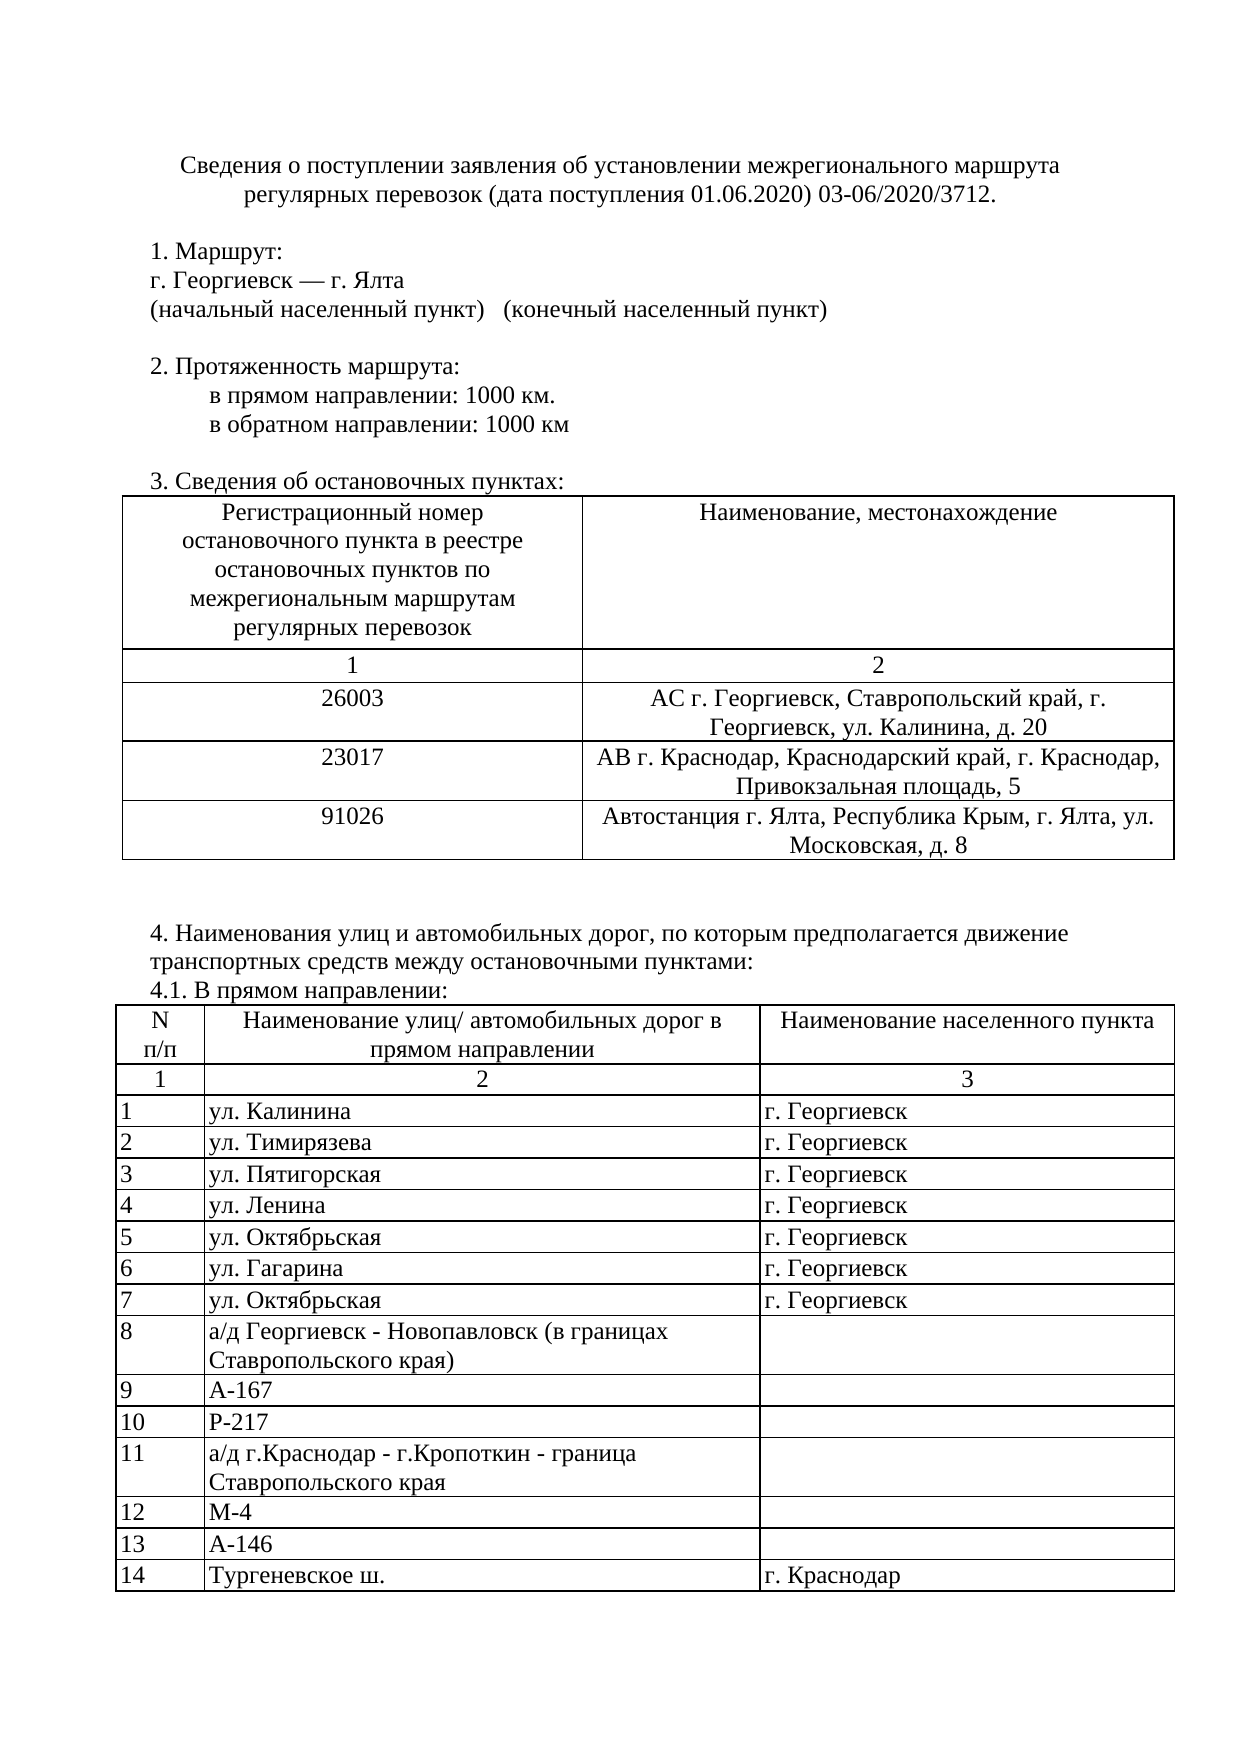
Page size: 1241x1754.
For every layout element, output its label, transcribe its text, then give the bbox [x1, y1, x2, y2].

table_cell [761, 1438, 1174, 1496]
table_cell 4 [117, 1190, 204, 1220]
text Сведения о поступлении заявления об установлении межрегионального маршрута регулярных перевозок (дата поступления 01.06.2020) 03-06/2020/3712. [150, 150, 1090, 207]
table_cell АВ г. Краснодар, Краснодарский край, г. Краснодар, Привокзальная площадь, 5 [583, 742, 1173, 799]
text г. Георгиевск — г. Ялта [150, 265, 1090, 294]
text 4. Наименования улиц и автомобильных дорог, по которым предполагается движение транспортных средств между остановочными пунктами: [150, 918, 1090, 975]
text в прямом направлении: 1000 км. [150, 380, 1090, 409]
text 3. Сведения об остановочных пунктах: [150, 466, 1090, 495]
table_cell 2 [583, 650, 1173, 681]
table_cell г. Георгиевск [761, 1285, 1174, 1314]
table_cell Автостанция г. Ялта, Республика Крым, г. Ялта, ул. Московская, д. 8 [583, 801, 1173, 858]
table_cell [761, 1497, 1174, 1527]
table_cell 91026 [123, 801, 582, 858]
table_cell а/д г.Краснодар - г.Кропоткин - граница Ставропольского края [205, 1438, 759, 1496]
table_cell 11 [117, 1438, 204, 1496]
table_cell Тургеневское ш. [205, 1560, 759, 1590]
table_header Регистрационный номер остановочного пункта в реестре остановочных пунктов по межрегиональным маршрутам регулярных перевозок [123, 497, 582, 648]
table_cell ул. Тимирязева [205, 1127, 759, 1157]
table_cell ул. Октябрьская [205, 1222, 759, 1252]
table_cell г. Георгиевск [761, 1127, 1174, 1157]
table_cell 3 [117, 1159, 204, 1189]
table_cell 23017 [123, 742, 582, 799]
table_cell [761, 1375, 1174, 1405]
table_cell 5 [117, 1222, 204, 1252]
table_cell [761, 1316, 1174, 1374]
table_cell 26003 [123, 683, 582, 740]
table_cell г. Георгиевск [761, 1222, 1174, 1252]
table_cell ул. Калинина [205, 1096, 759, 1126]
table_cell г. Георгиевск [761, 1159, 1174, 1189]
table_cell 1 [123, 650, 582, 681]
table_cell А-146 [205, 1529, 759, 1558]
table_cell а/д Георгиевск - Новопавловск (в границах Ставропольского края) [205, 1316, 759, 1374]
table_cell 6 [117, 1253, 204, 1283]
table_cell 7 [117, 1285, 204, 1314]
text (начальный населенный пункт) (конечный населенный пункт) [150, 294, 1090, 322]
table_cell 14 [117, 1560, 204, 1590]
table_cell ул. Пятигорская [205, 1159, 759, 1189]
table_cell М-4 [205, 1497, 759, 1527]
table_cell [761, 1407, 1174, 1437]
table_cell 1 [117, 1065, 204, 1094]
table_header Наименование, местонахождение [583, 497, 1173, 648]
table_cell ул. Ленина [205, 1190, 759, 1220]
table_cell 2 [117, 1127, 204, 1157]
table_cell ул. Гагарина [205, 1253, 759, 1283]
table_cell [761, 1529, 1174, 1558]
table_cell г. Георгиевск [761, 1190, 1174, 1220]
text 1. Маршрут: [150, 236, 1090, 265]
table_cell 8 [117, 1316, 204, 1374]
table_cell 12 [117, 1497, 204, 1527]
table_cell г. Георгиевск [761, 1253, 1174, 1283]
table_cell г. Краснодар [761, 1560, 1174, 1590]
table_cell 9 [117, 1375, 204, 1405]
table_cell 2 [205, 1065, 759, 1094]
table_header Наименование улиц/ автомобильных дорог в прямом направлении [205, 1006, 759, 1063]
table_cell 13 [117, 1529, 204, 1558]
text 4.1. В прямом направлении: [150, 975, 1090, 1004]
table_cell А-167 [205, 1375, 759, 1405]
table_cell ул. Октябрьская [205, 1285, 759, 1314]
table_cell Р-217 [205, 1407, 759, 1437]
table_header Наименование населенного пункта [761, 1006, 1174, 1063]
text 2. Протяженность маршрута: [150, 351, 1090, 380]
text в обратном направлении: 1000 км [150, 409, 1090, 437]
table_cell 1 [117, 1096, 204, 1126]
table_cell 10 [117, 1407, 204, 1437]
table_cell АС г. Георгиевск, Ставропольский край, г. Георгиевск, ул. Калинина, д. 20 [583, 683, 1173, 740]
table_cell 3 [761, 1065, 1174, 1094]
table_header N п/п [117, 1006, 204, 1063]
table_cell г. Георгиевск [761, 1096, 1174, 1126]
